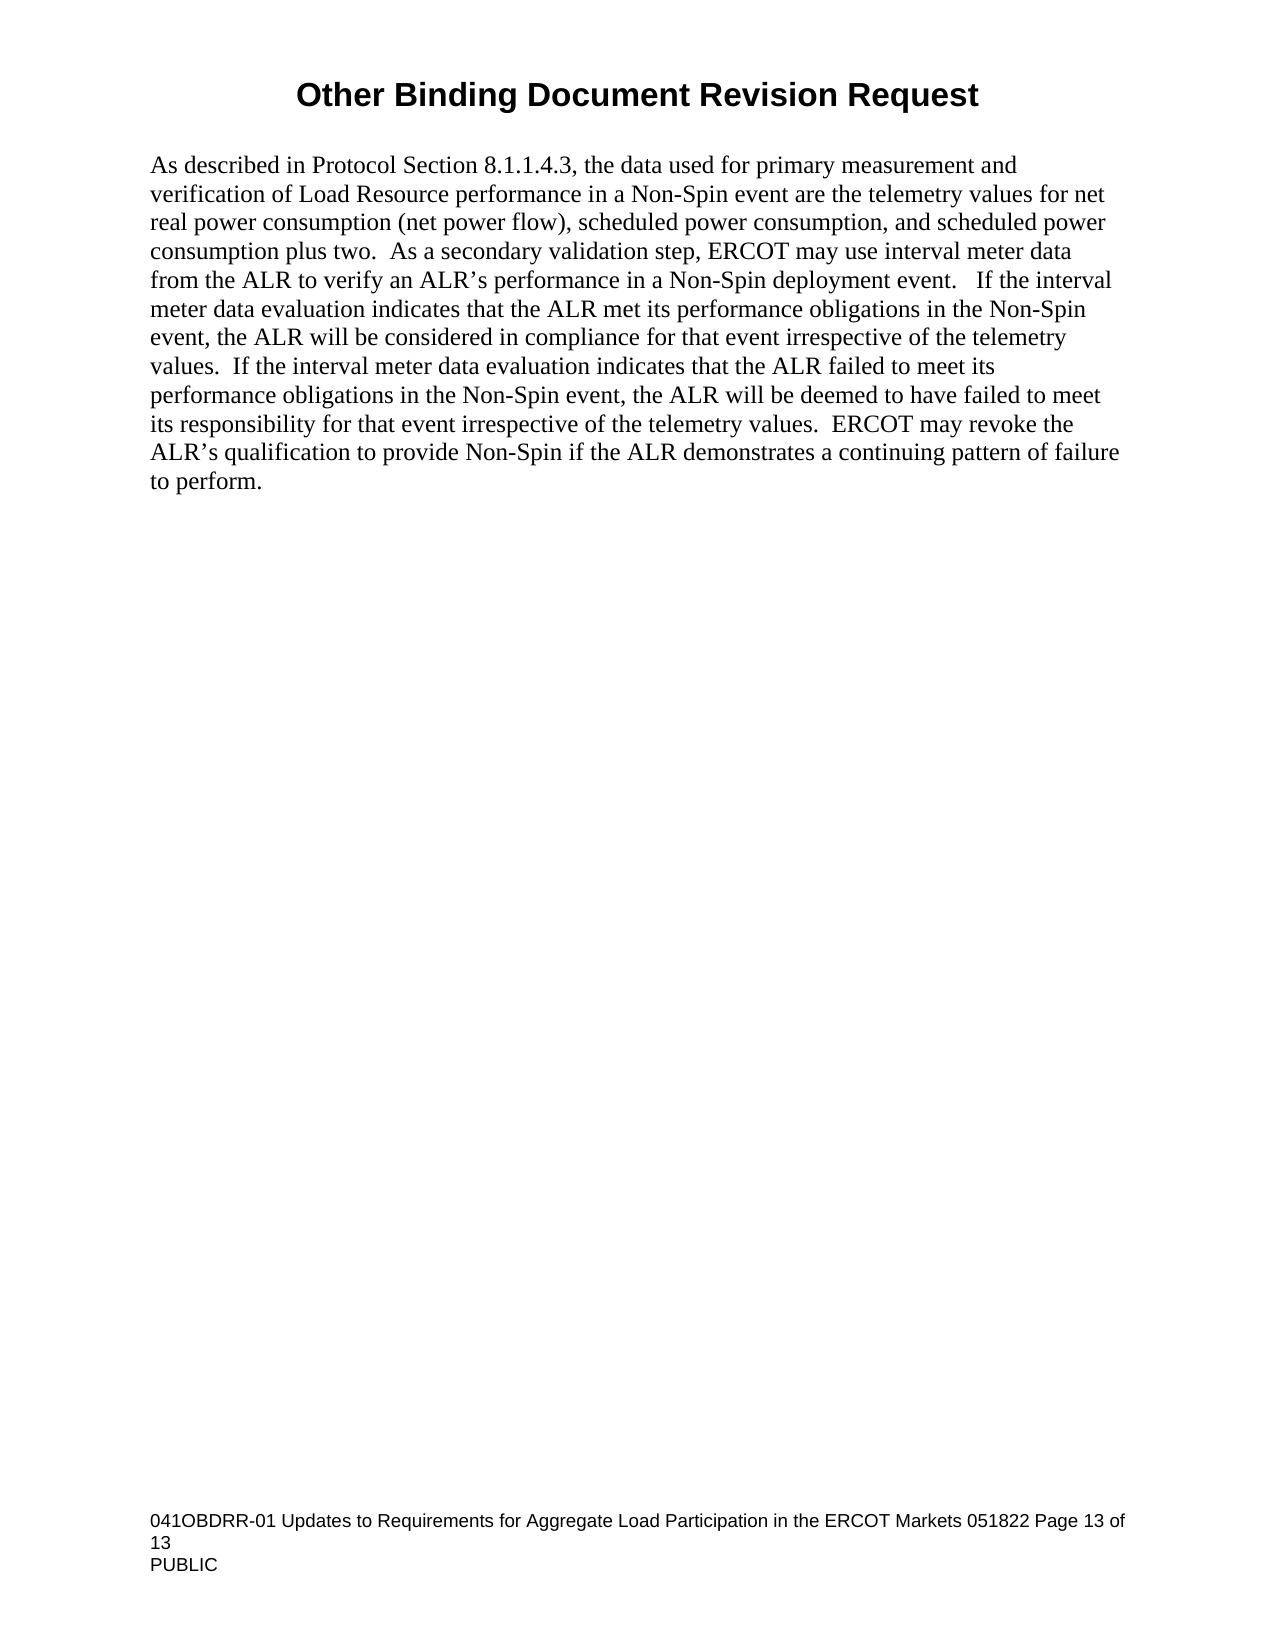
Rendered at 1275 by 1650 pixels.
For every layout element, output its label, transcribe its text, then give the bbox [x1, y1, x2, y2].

text As described in Protocol Section 8.1.1.4.3, the data used for primary measurement and verification of Load Resource performance in a Non-Spin event are the telemetry values for net real power consumption (net power flow), scheduled power consumption, and scheduled power consumption plus two. As a secondary validation step, ERCOT may use interval meter data from the ALR to verify an ALR’s performance in a Non-Spin deployment event. If the interval meter data evaluation indicates that the ALR met its performance obligations in the Non-Spin event, the ALR will be considered in compliance for that event irrespective of the telemetry values. If the interval meter data evaluation indicates that the ALR failed to meet its performance obligations in the Non-Spin event, the ALR will be deemed to have failed to meet its responsibility for that event irrespective of the telemetry values. ERCOT may revoke the ALR’s qualification to provide Non-Spin if the ALR demonstrates a continuing pattern of failure to perform. [150, 150, 1125, 495]
